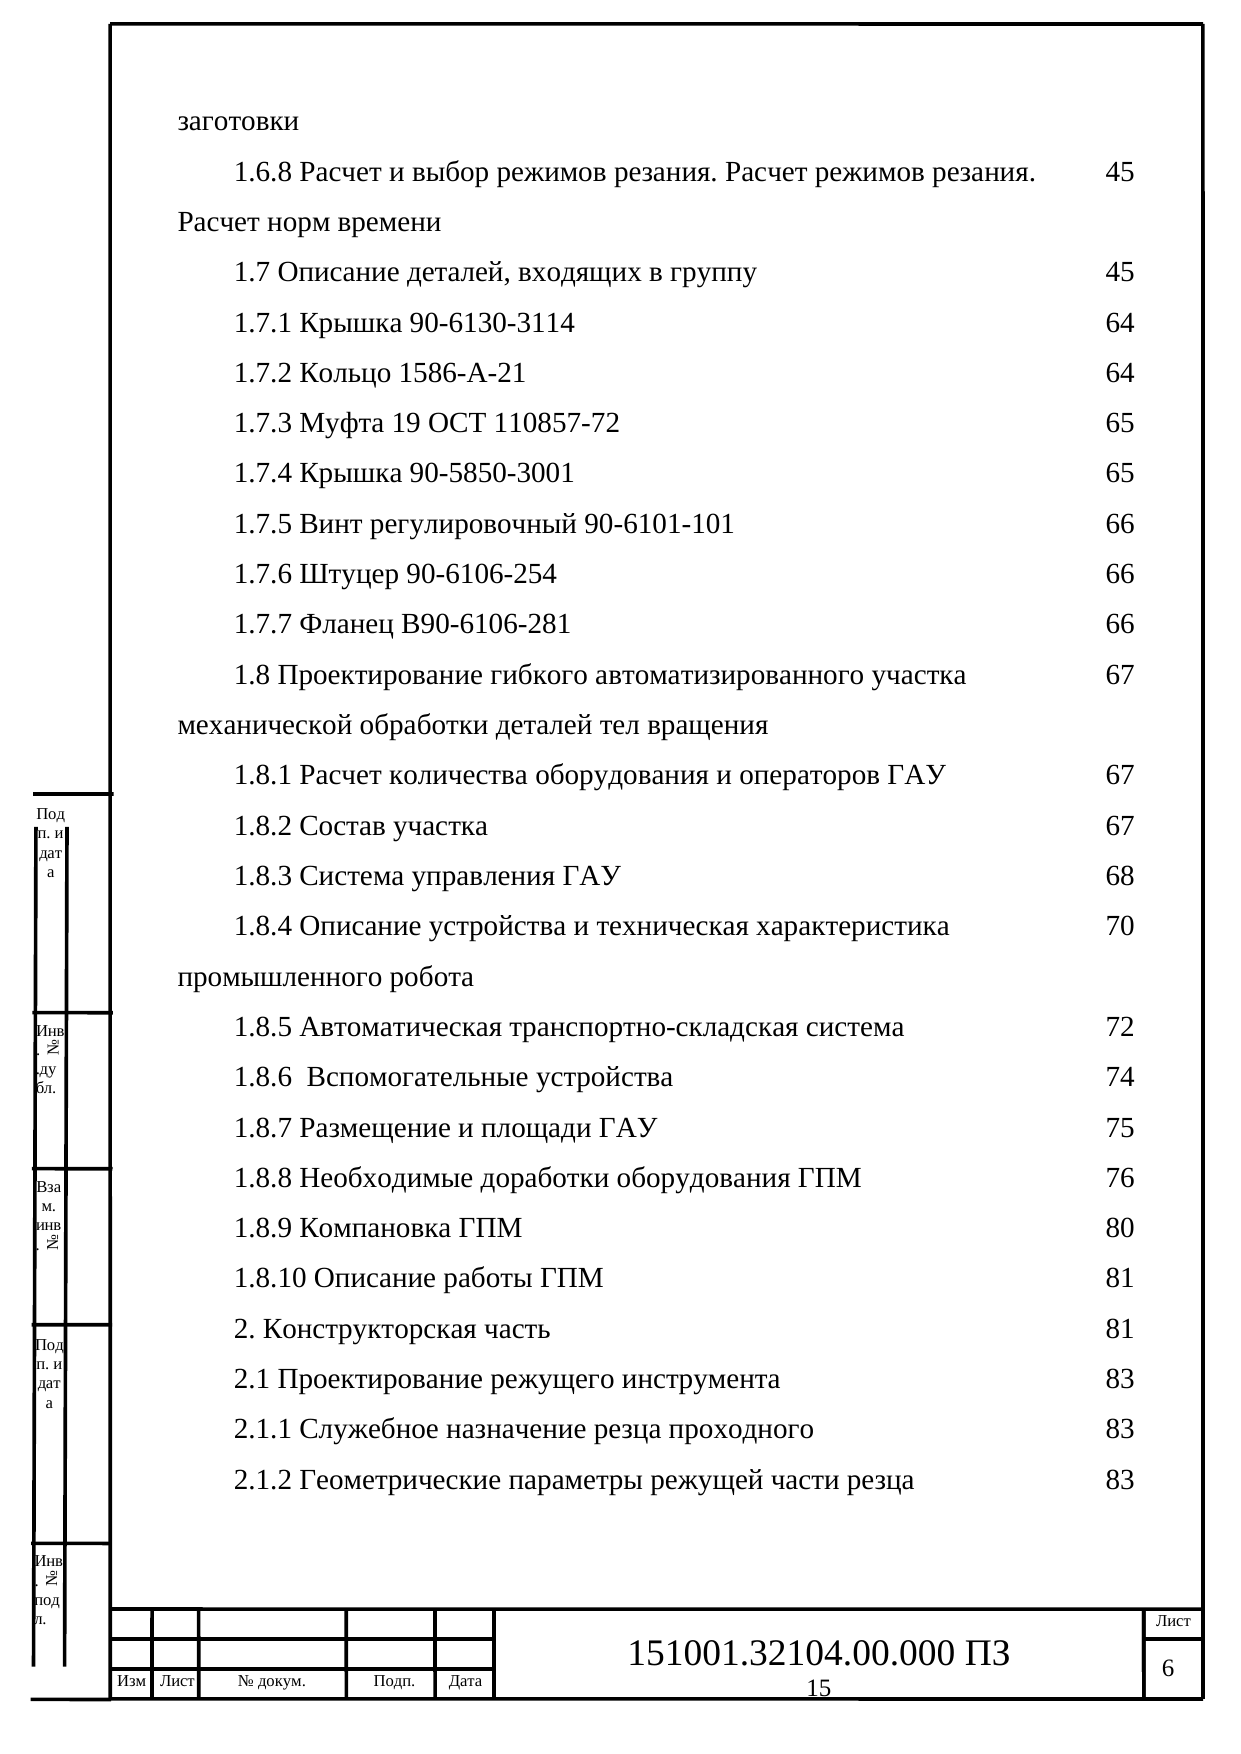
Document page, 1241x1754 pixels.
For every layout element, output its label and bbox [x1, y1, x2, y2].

table_header [166, 104, 1077, 1510]
table_header [1077, 104, 1163, 1510]
